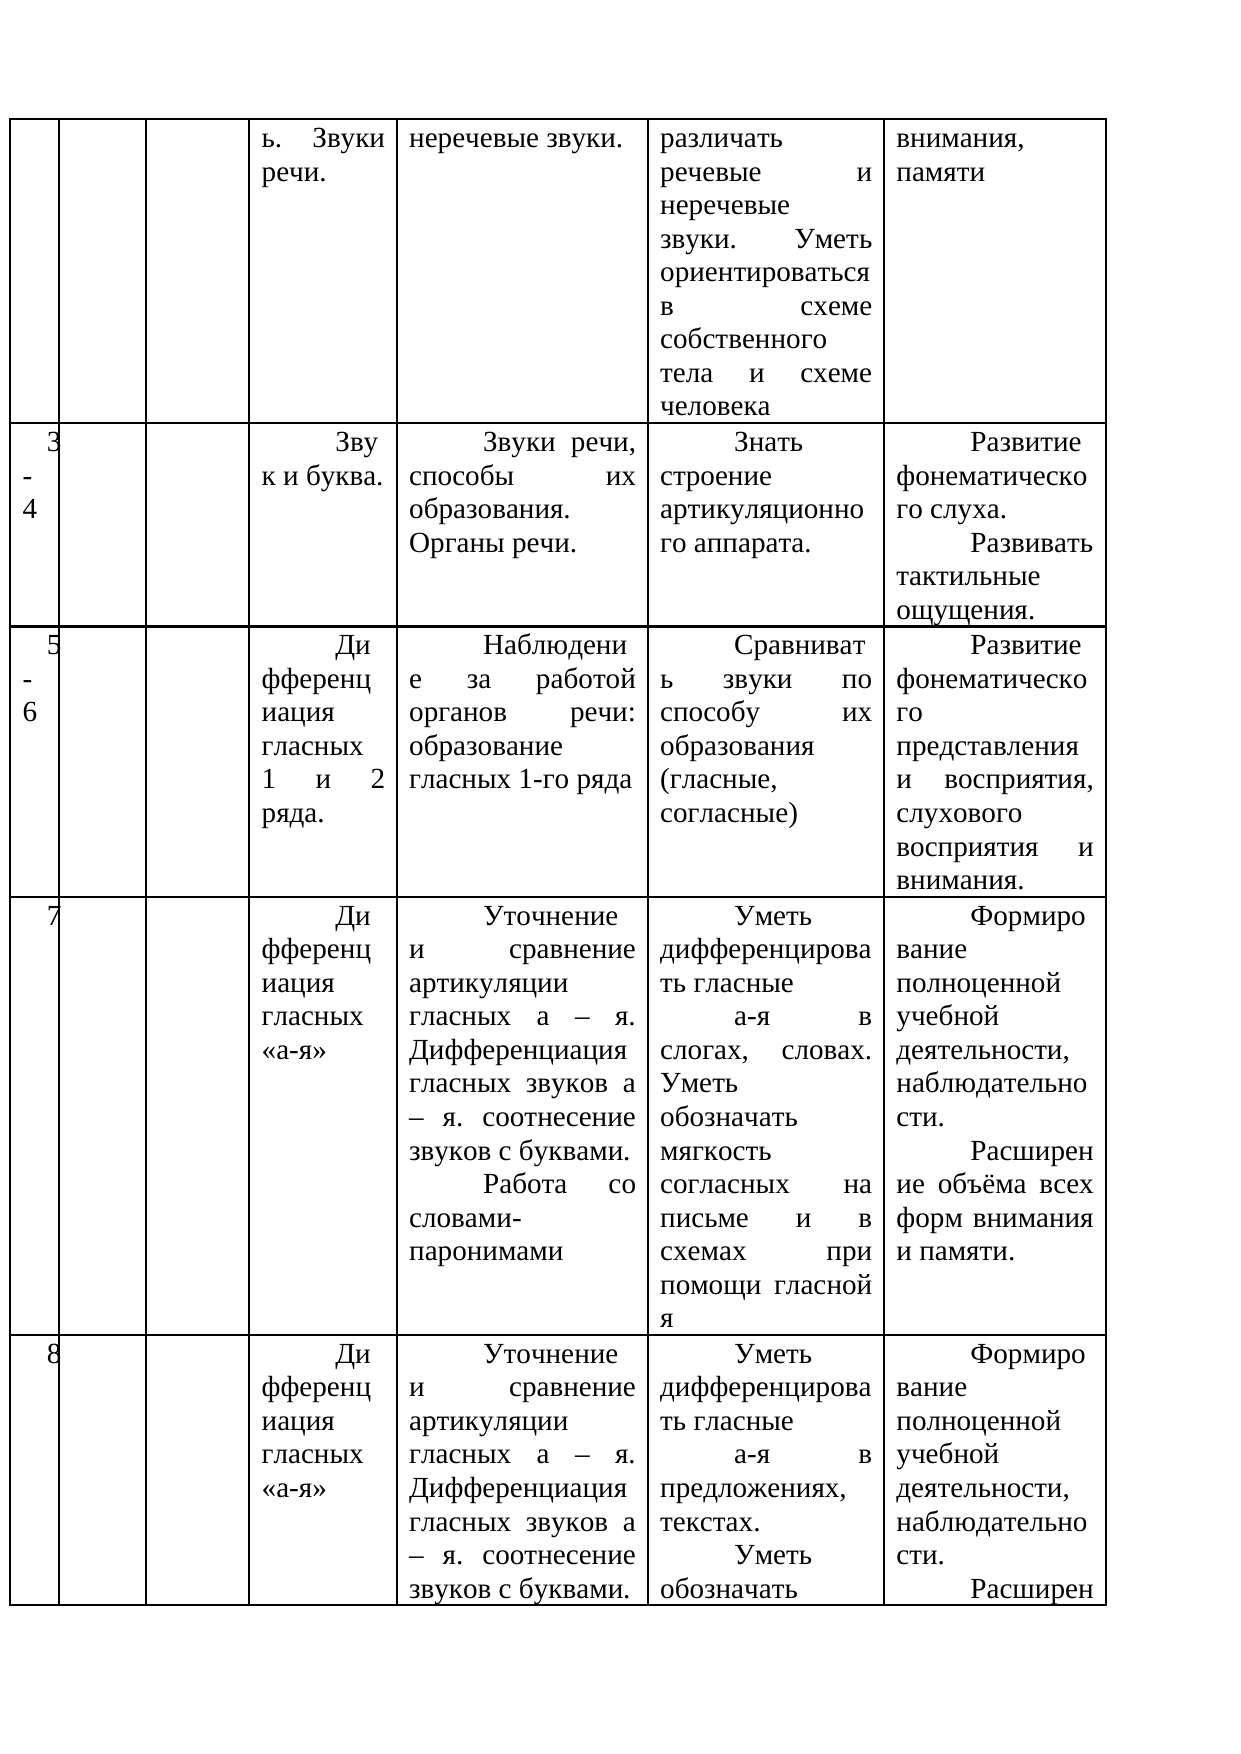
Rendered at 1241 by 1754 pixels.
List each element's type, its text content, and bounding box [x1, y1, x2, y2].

table_cell 7 [11, 898, 58, 1334]
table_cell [885, 1336, 1105, 1604]
table_cell Развитие фонематического представления и восприятия, слухового восприятия и внимания. [885, 628, 1105, 896]
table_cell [398, 120, 647, 422]
table_cell Знать строение артикуляционного аппарата. [649, 424, 883, 625]
table_cell [147, 120, 248, 422]
table_cell 3-4 [11, 424, 58, 625]
table_cell Развитие фонематического слуха. Развивать тактильные ощущения. [885, 424, 1105, 625]
table_cell Дифференциация гласных «а-я» [250, 898, 396, 1334]
table_cell 8 [11, 1336, 58, 1604]
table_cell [398, 1336, 647, 1604]
table_cell [60, 628, 145, 896]
table_cell Звук и буква. [250, 424, 396, 625]
table_cell [147, 424, 248, 625]
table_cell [649, 120, 883, 422]
table_cell Звуки речи, способы их образования. Органы речи. [398, 424, 647, 625]
table_cell [60, 424, 145, 625]
table_cell [147, 1336, 248, 1604]
table_cell [147, 628, 248, 896]
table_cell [250, 1336, 396, 1604]
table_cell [649, 1336, 883, 1604]
table_cell Сравнивать звуки по способу их образования (гласные, согласные) [649, 628, 883, 896]
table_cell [885, 120, 1105, 422]
table_cell Уметь дифференцировать гласные а-я в слогах, словах. Уметь обозначать мягкость согласных на письме и в схемах при помощи гласной я [649, 898, 883, 1334]
table_cell 2 [11, 120, 58, 422]
table_cell Формирование полноценной учебной деятельности, наблюдательности. Расширение объёма всех форм внимания и памяти. [885, 898, 1105, 1334]
table_cell 5-6 [11, 628, 58, 896]
table_cell [60, 120, 145, 422]
table_cell Речь. Звуки речи. [250, 120, 396, 422]
table_cell [60, 1336, 145, 1604]
table_cell [147, 898, 248, 1334]
table_cell Дифференциация гласных 1 и 2 ряда. [250, 628, 396, 896]
table_cell Уточнение и сравнение артикуляции гласных а – я. Дифференциация гласных звуков а – я. соотнесение звуков с буквами. Работа со словами-паронимами [398, 898, 647, 1334]
table_cell Наблюдение за работой органов речи: образование гласных 1-го ряда [398, 628, 647, 896]
table_cell [60, 898, 145, 1334]
